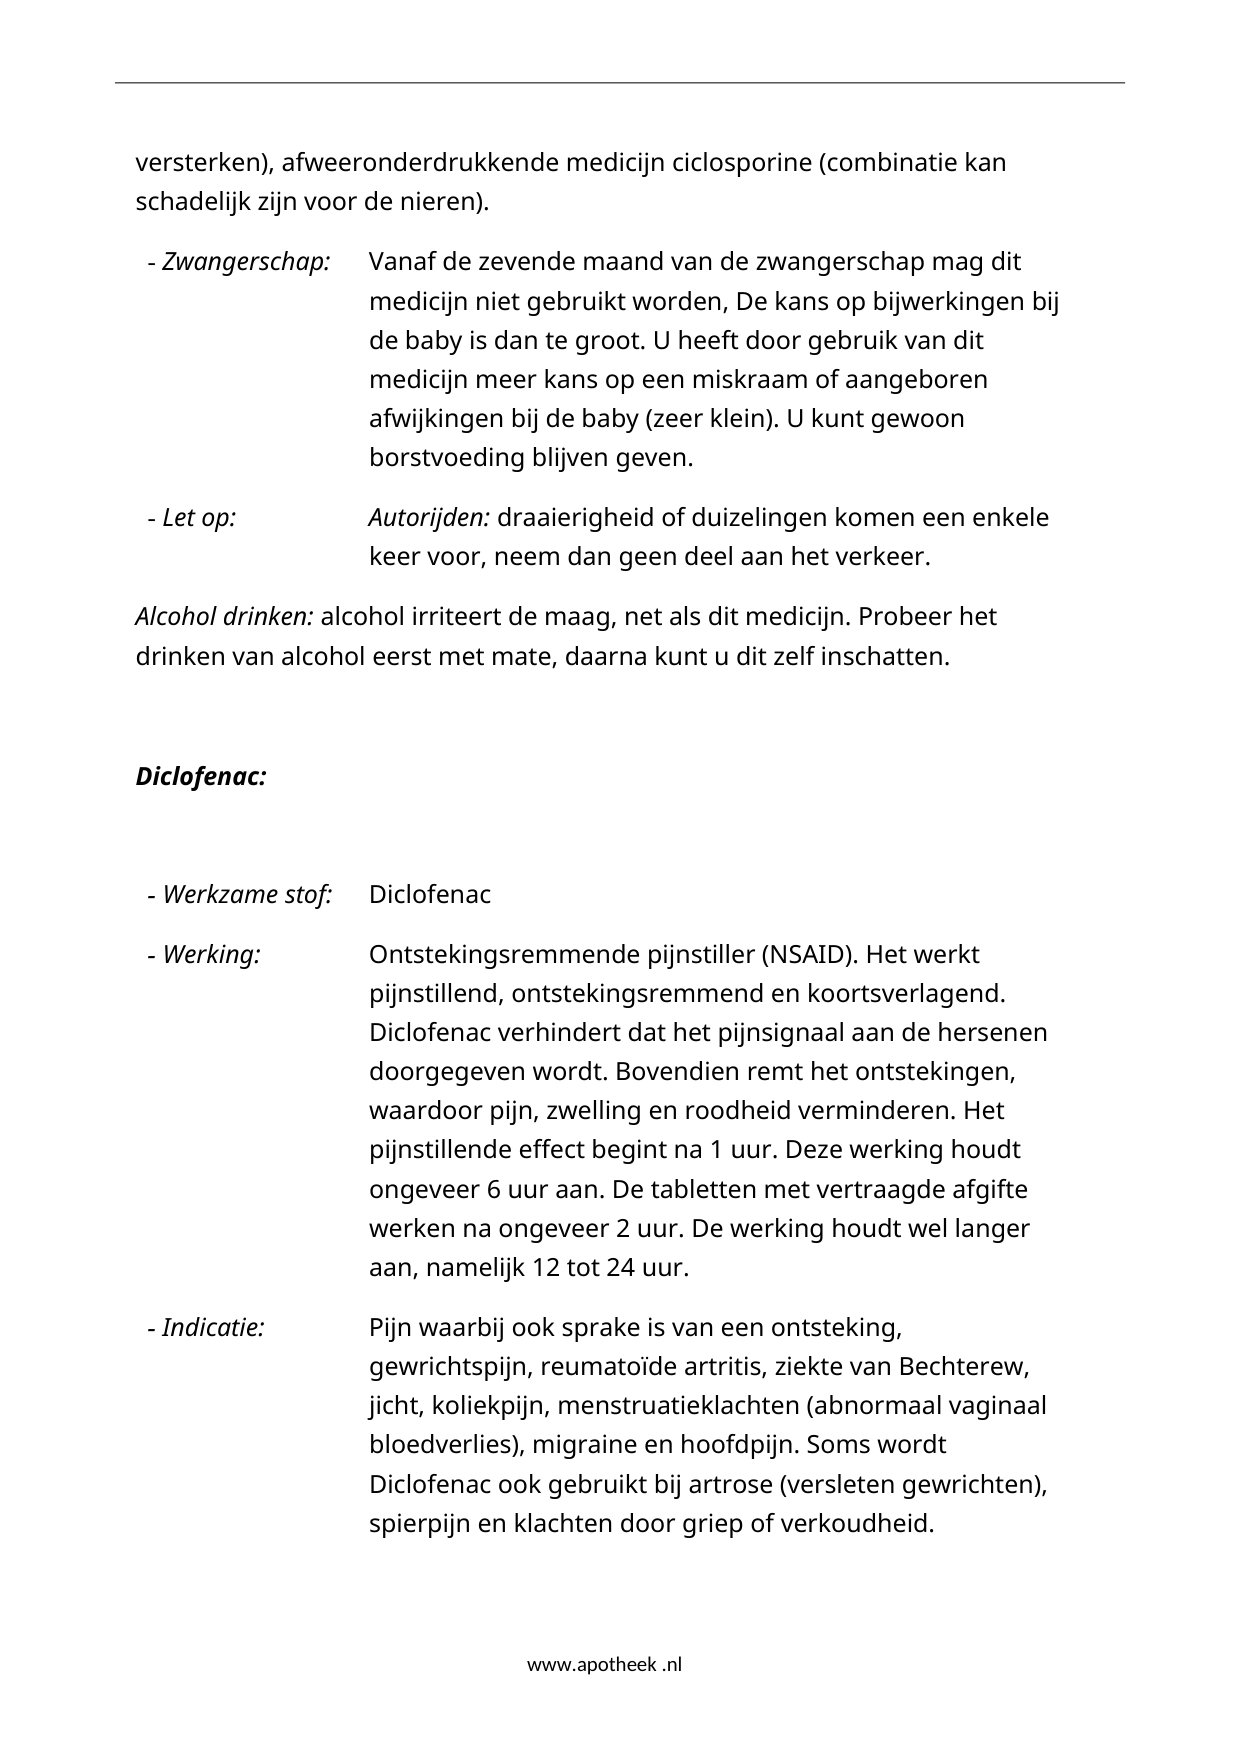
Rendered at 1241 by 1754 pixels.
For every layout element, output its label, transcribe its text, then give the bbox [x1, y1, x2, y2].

list Werkzame stof: Diclofenac [147, 876, 1103, 910]
text Diclofenac: [135, 758, 1103, 792]
text versterken), afweeronderdrukkende medicijn ciclosporine (combinatie kan schadelijk zijn voor de nieren). [135, 145, 1074, 218]
text Alcohol drinken: alcohol irriteert de maag, net als dit medicijn. Probeer het drinken van alcohol eerst met mate, daarna kunt u dit zelf inschatten. [135, 599, 1084, 672]
list Let op: Autorijden: draaierigheid of duizelingen komen een enkele keer voor, neem dan geen deel aan het verkeer. [147, 500, 1067, 573]
list Werking: Ontstekingsremmende pijnstiller (NSAID). Het werkt pijnstillend, ontstekingsremmend en koortsverlagend. Diclofenac verhindert dat het pijnsignaal aan de hersenen doorgegeven wordt. Bovendien remt het ontstekingen, waardoor pijn, zwelling en roodheid verminderen. Het pijnstillende effect begint na 1 uur. Deze werking houdt ongeveer 6 uur aan. De tabletten met vertraagde afgifte werken na ongeveer 2 uur. De werking houdt wel langer aan, namelijk 12 tot 24 uur. [147, 936, 1084, 1284]
list Zwangerschap: Vanaf de zevende maand van de zwangerschap mag dit medicijn niet gebruikt worden, De kans op bijwerkingen bij de baby is dan te groot. U heeft door gebruik van dit medicijn meer kans op een miskraam of aangeboren afwijkingen bij de baby (zeer klein). U kunt gewoon borstvoeding blijven geven. [147, 244, 1069, 474]
list Indicatie: Pijn waarbij ook sprake is van een ontsteking, gewrichtspijn, reumatoïde artritis, ziekte van Bechterew, jicht, koliekpijn, menstruatieklachten (abnormaal vaginaal bloedverlies), migraine en hoofdpijn. Soms wordt Diclofenac ook gebruikt bij artrose (versleten gewrichten), spierpijn en klachten door griep of verkoudheid. [147, 1310, 1060, 1539]
